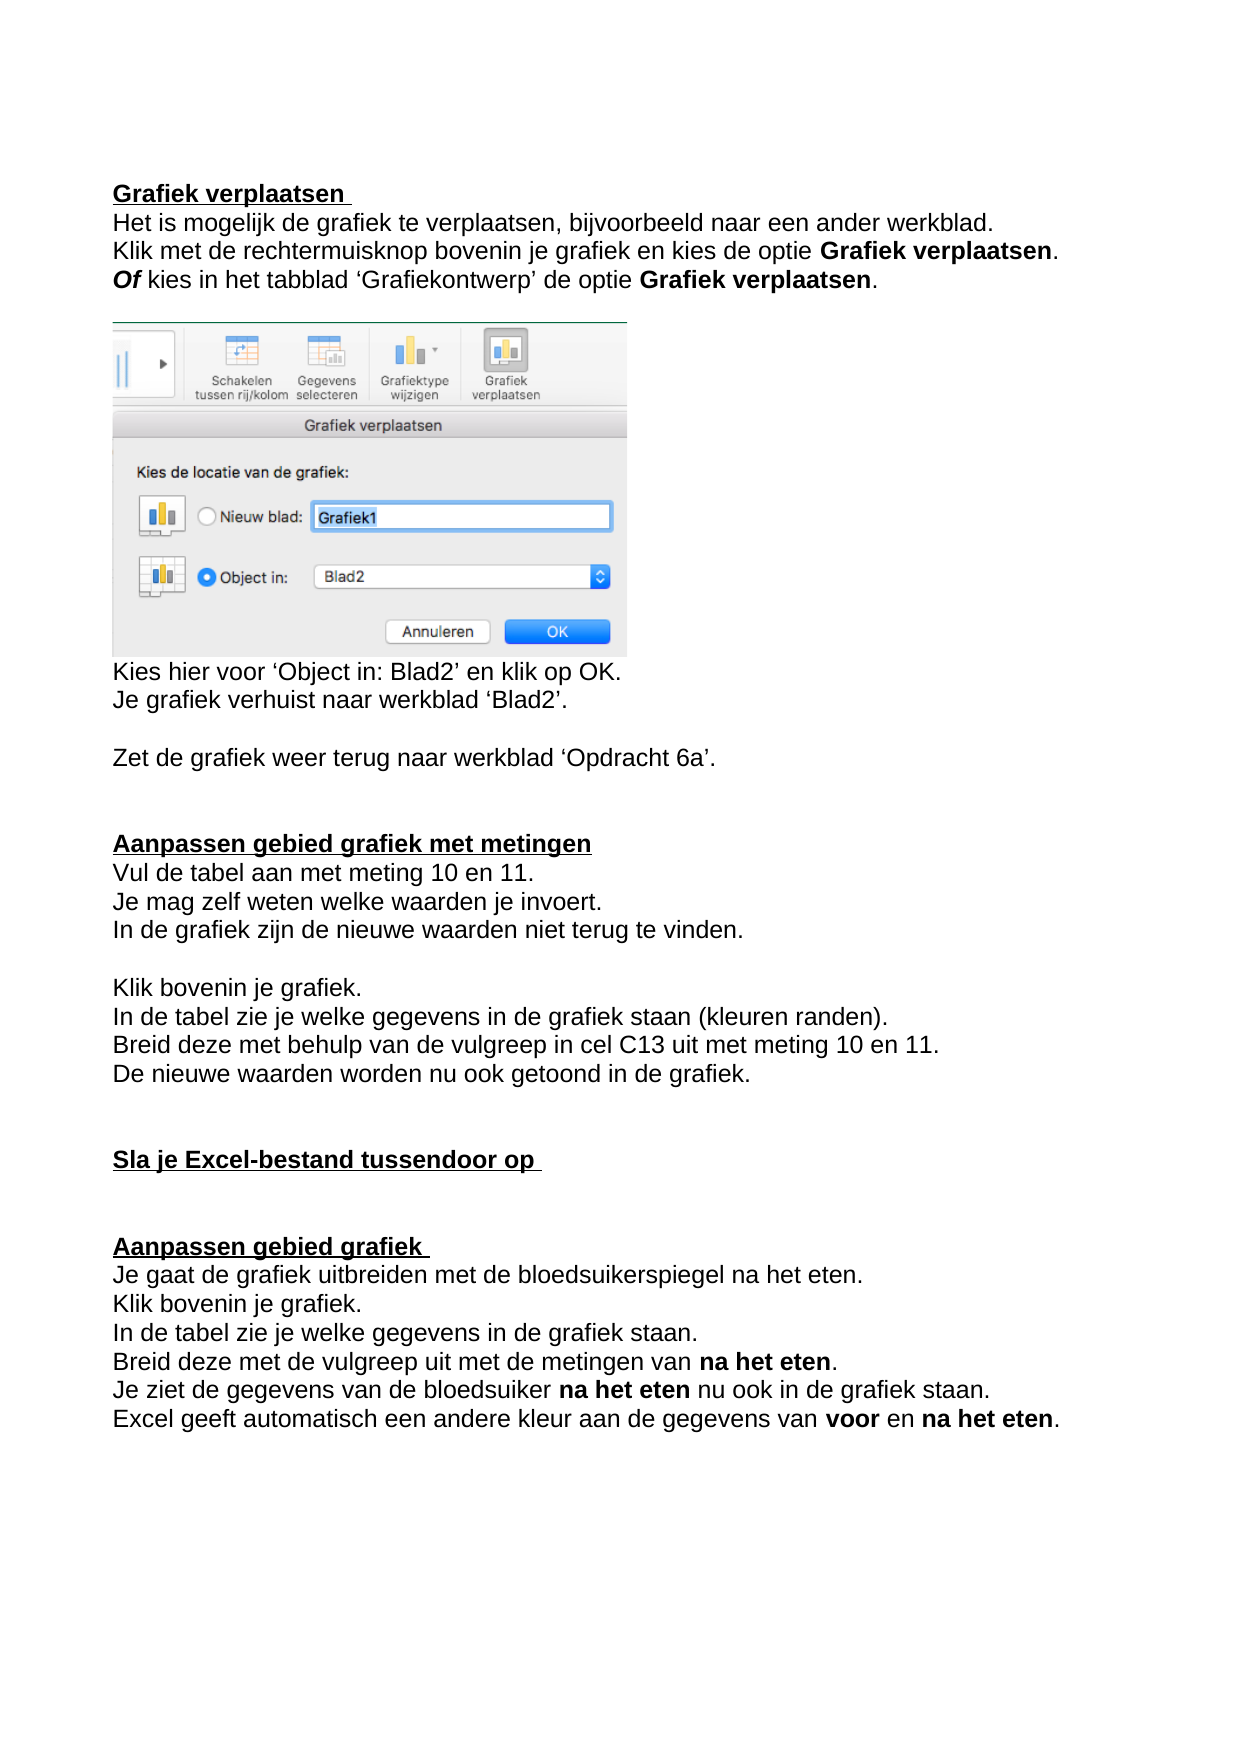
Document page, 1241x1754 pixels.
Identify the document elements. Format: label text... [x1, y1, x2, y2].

text Grafiek verplaatsen [112, 179, 1128, 207]
picture [112, 322, 628, 657]
text Je grafiek verhuist naar werkblad ‘Blad2’. [112, 685, 1128, 714]
text Zet de grafiek weer terug naar werkblad ‘Opdracht 6a’. [112, 743, 1128, 772]
text Klik bovenin je grafiek. In de tabel zie je welke gegevens in de grafiek staan (kleuren randen). Breid deze met behulp van de vulgreep in cel C13 uit met meting 10 en 11. [112, 973, 1128, 1059]
text Sla je Excel-bestand tussendoor op [112, 1145, 1128, 1174]
text Kies hier voor ‘Object in: Blad2’ en klik op OK. [112, 657, 1128, 685]
text De nieuwe waarden worden nu ook getoond in de grafiek. [112, 1059, 1128, 1088]
text Je mag zelf weten welke waarden je invoert. [112, 887, 1128, 915]
text Aanpassen gebied grafiek met metingen [112, 829, 1128, 858]
text Klik met de rechtermuisknop bovenin je grafiek en kies de optie Grafiek verplaatsen. Of kies in het tabblad ‘Grafiekontwerp’ de optie Grafiek verplaatsen. [112, 236, 1128, 294]
text Aanpassen gebied grafiek [112, 1232, 1128, 1260]
text Vul de tabel aan met meting 10 en 11. [112, 858, 1128, 887]
text Klik bovenin je grafiek. In de tabel zie je welke gegevens in de grafiek staan. Breid deze met de vulgreep uit met de metingen van na het eten. [112, 1289, 1128, 1375]
text In de grafiek zijn de nieuwe waarden niet terug te vinden. [112, 915, 1128, 944]
text Je ziet de gegevens van de bloedsuiker na het eten nu ook in de grafiek staan. Excel geeft automatisch een andere kleur aan de gegevens van voor en na het eten. [112, 1375, 1128, 1433]
text Je gaat de grafiek uitbreiden met de bloedsuikerspiegel na het eten. [112, 1260, 1128, 1289]
text Het is mogelijk de grafiek te verplaatsen, bijvoorbeeld naar een ander werkblad. [112, 207, 1128, 236]
